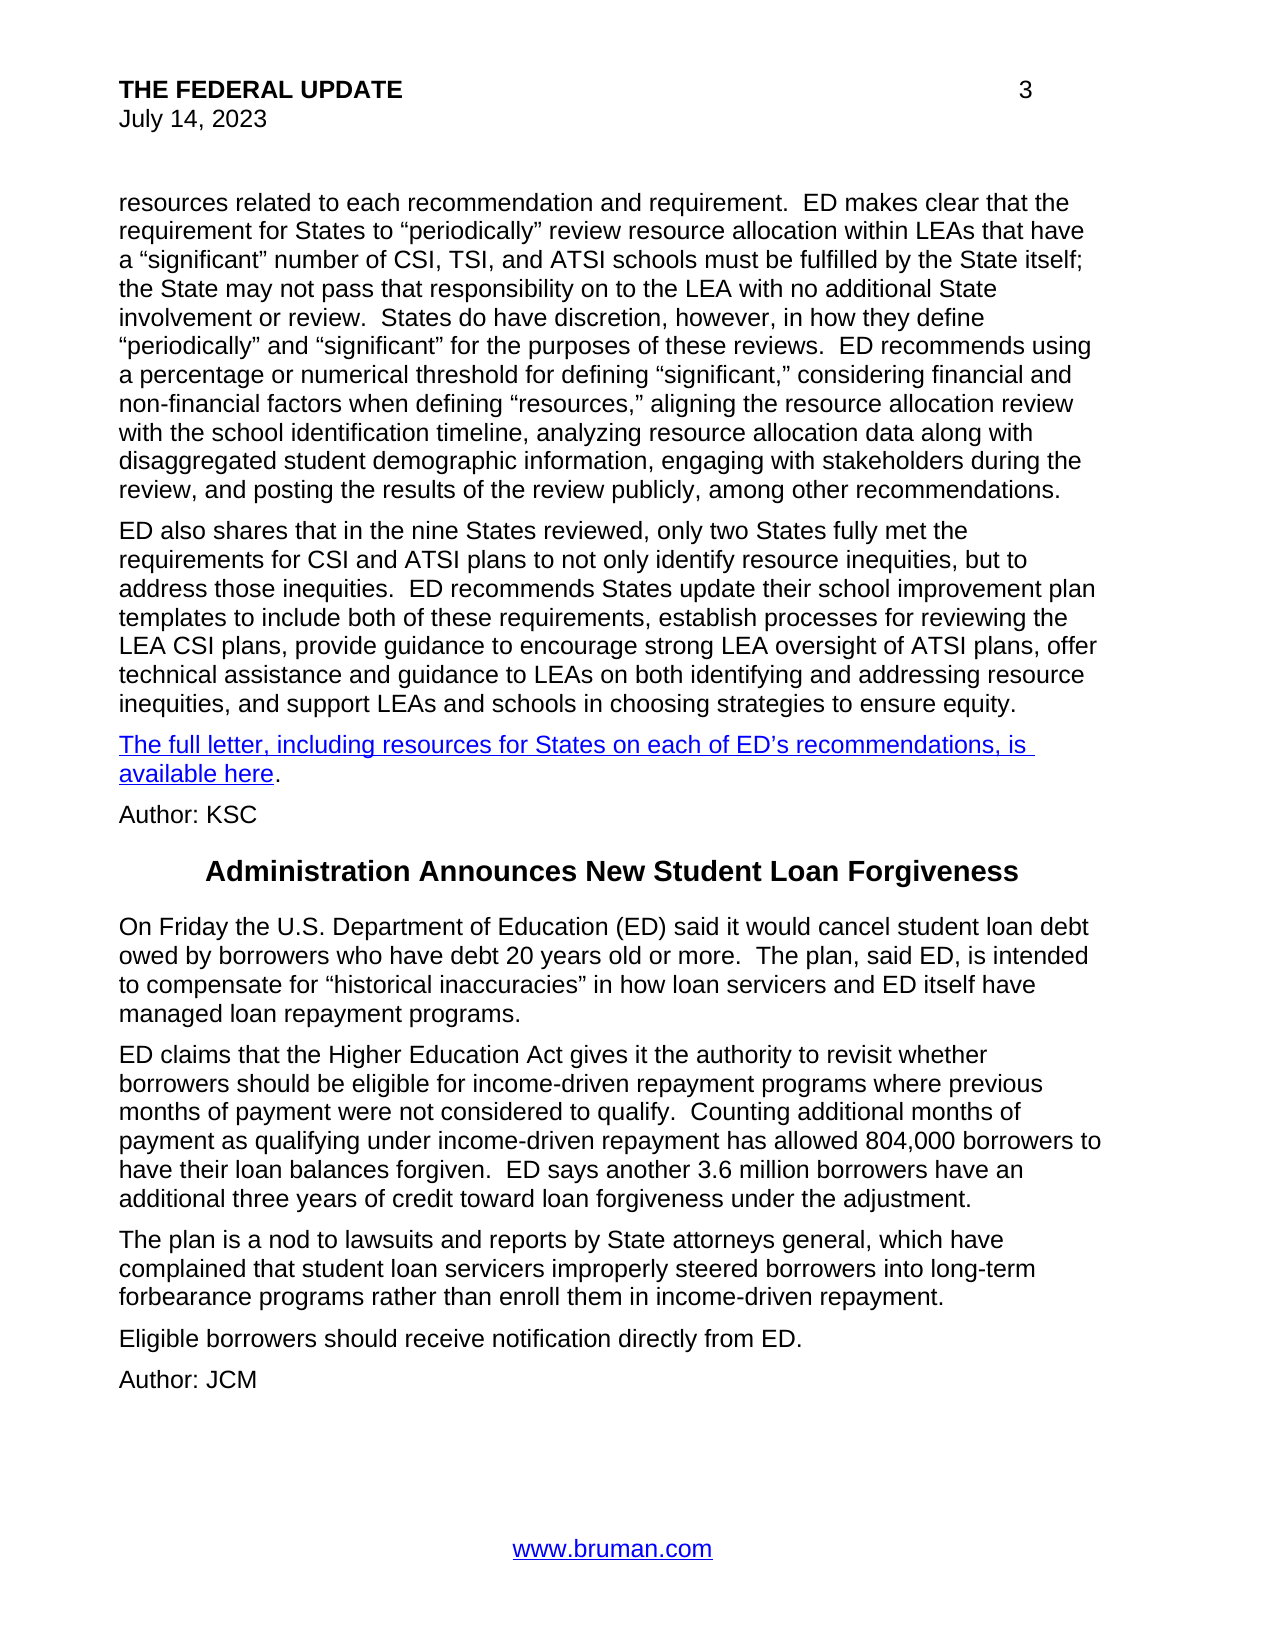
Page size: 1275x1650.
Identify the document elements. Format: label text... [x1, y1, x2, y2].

text The plan is a nod to lawsuits and reports by State attorneys general, which have complained that student loan servicers improperly steered borrowers into long-term forbearance programs rather than enroll them in income-driven repayment. [118, 1225, 1106, 1311]
text The full letter, including resources for States on each of ED’s recommendations, is available here. [118, 730, 1106, 787]
subtitle Administration Announces New Student Loan Forgiveness [118, 854, 1106, 887]
text ED also shares that in the nine States reviewed, only two States fully met the requirements for CSI and ATSI plans to not only identify resource inequities, but to address those inequities. ED recommends States update their school improvement plan templates to include both of these requirements, establish processes for reviewing the LEA CSI plans, provide guidance to encourage strong LEA oversight of ATSI plans, offer technical assistance and guidance to LEAs on both identifying and addressing resource inequities, and support LEAs and schools in choosing strategies to ensure equity. [118, 516, 1106, 717]
text ED claims that the Higher Education Act gives it the authority to revisit whether borrowers should be eligible for income-driven repayment programs where previous months of payment were not considered to qualify. Counting additional months of payment as qualifying under income-driven repayment has allowed 804,000 borrowers to have their loan balances forgiven. ED says another 3.6 million borrowers have an additional three years of credit toward loan forgiveness under the adjustment. [118, 1040, 1106, 1212]
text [118, 187, 1106, 504]
text On Friday the U.S. Department of Education (ED) said it would cancel student loan debt owed by borrowers who have debt 20 years old or more. The plan, said ED, is intended to compensate for “historical inaccuracies” in how loan servicers and ED itself have managed loan repayment programs. [118, 912, 1106, 1027]
text Author: KSC [118, 800, 1106, 829]
text Eligible borrowers should receive notification directly from ED. [118, 1323, 1106, 1352]
text Author: JCM [118, 1365, 1106, 1393]
